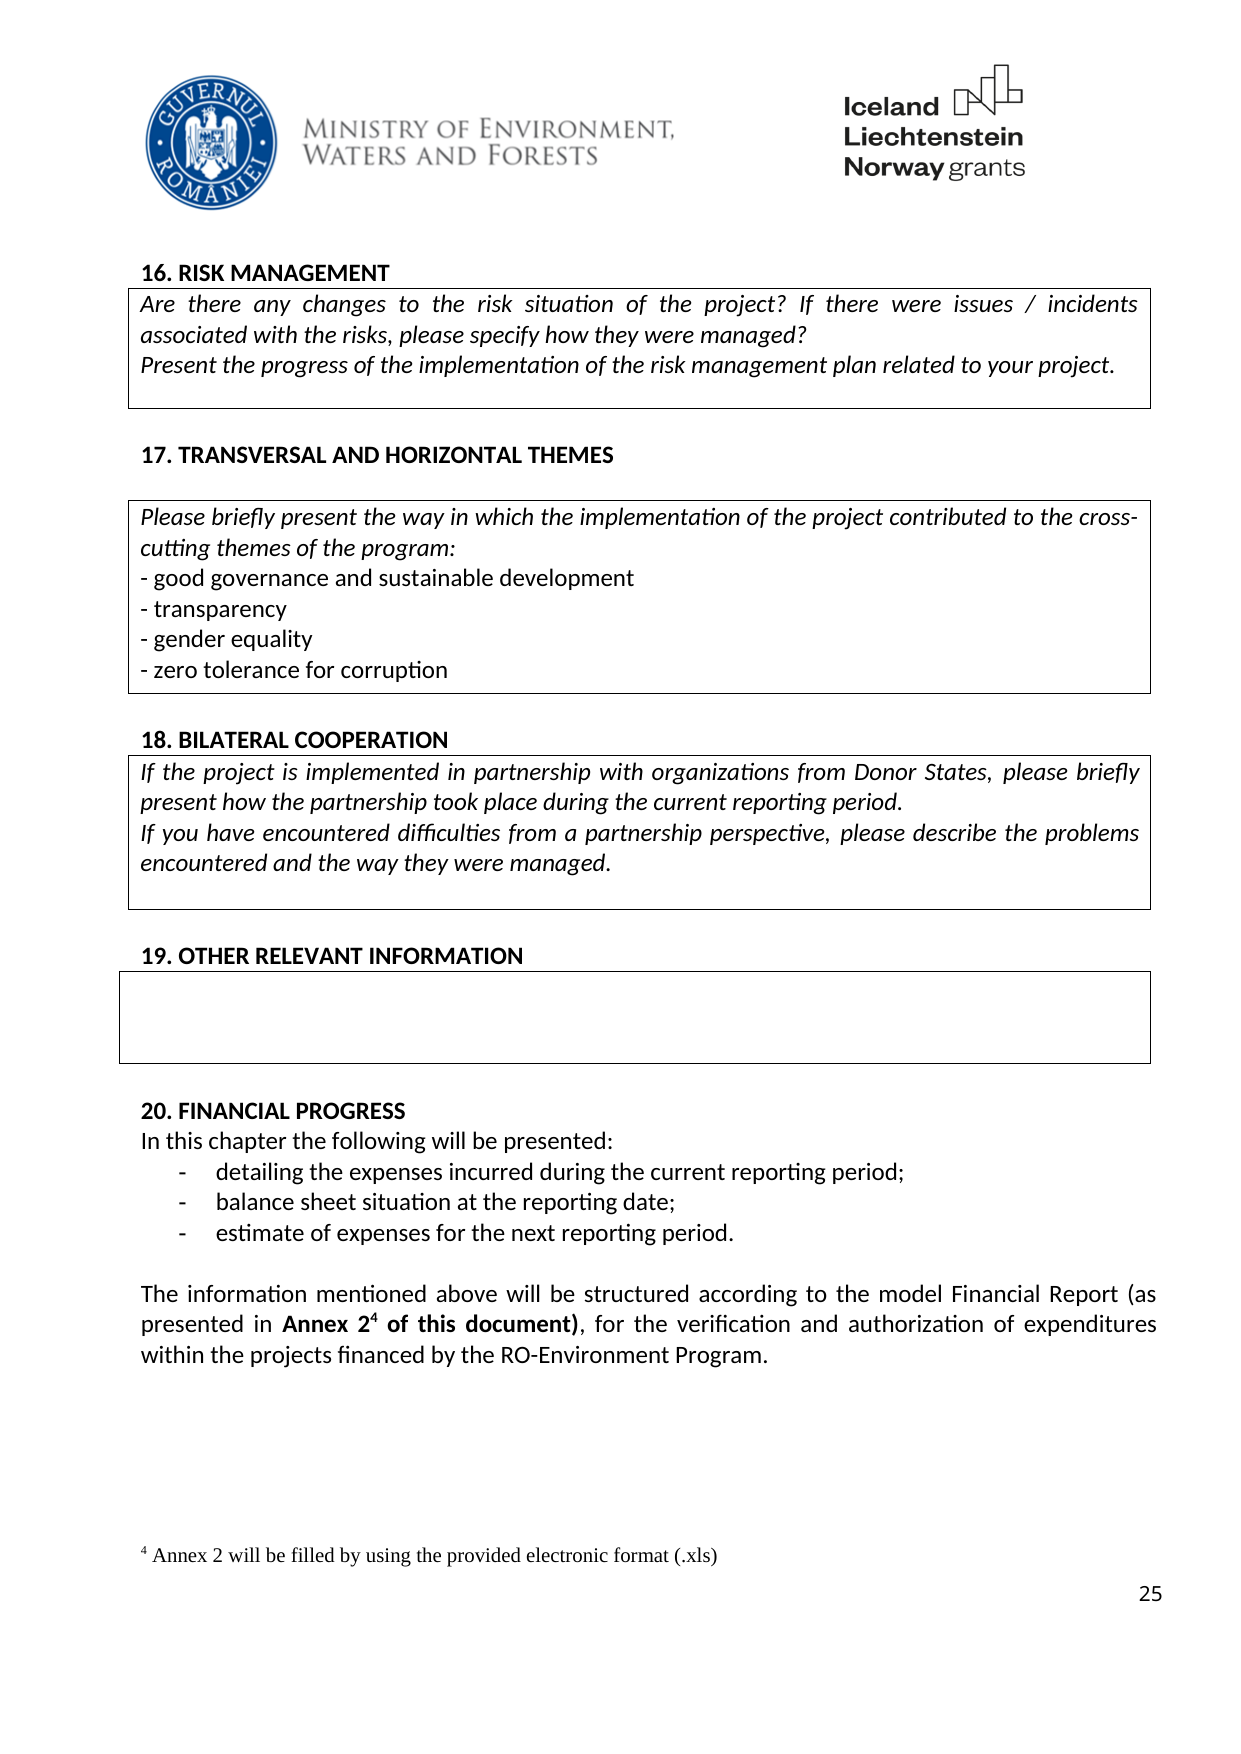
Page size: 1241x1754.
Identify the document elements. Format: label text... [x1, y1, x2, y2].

list BILATERAL COOPERATION [141, 724, 1162, 755]
list balance sheet situation at the reporting date; [178, 1186, 1032, 1217]
table_header Are there any changes to the risk situation of the project? If there were issues / incidents associated with the risks, please specify how they were managed? Present the progress of the implementation of the risk management plan related to your project. [129, 289, 1150, 407]
list FINANCIAL PROGRESS [141, 1095, 1162, 1125]
list TRANSVERSAL AND HORIZONTAL THEMES [141, 439, 1162, 469]
list OTHER RELEVANT INFORMATION [141, 940, 1162, 971]
table_header Please briefly present the way in which the implementation of the project contributed to the cross-cutting themes of the program: - good governance and sustainable development - transparency - gender equality - zero tolerance for corruption [129, 501, 1150, 693]
list estimate of expenses for the next reporting period. [178, 1217, 1032, 1247]
list detailing the expenses incurred during the current reporting period; [178, 1156, 1032, 1186]
picture [840, 42, 1028, 214]
text In this chapter the following will be presented: [141, 1125, 1032, 1156]
text The information mentioned above will be structured according to the model Financial Report (as presented in Annex 2 of this document), for the verification and authorization of expenditures within the projects financed by the RO-Environment Program. [141, 1278, 1158, 1369]
picture [140, 71, 694, 214]
list RISK MANAGEMENT [141, 257, 1162, 287]
table_header [120, 972, 1150, 1063]
table_header If the project is implemented in partnership with organizations from Donor States, please briefly present how the partnership took place during the current reporting period. If you have encountered difficulties from a partnership perspective, please describe the problems encountered and the way they were managed. [129, 756, 1150, 909]
